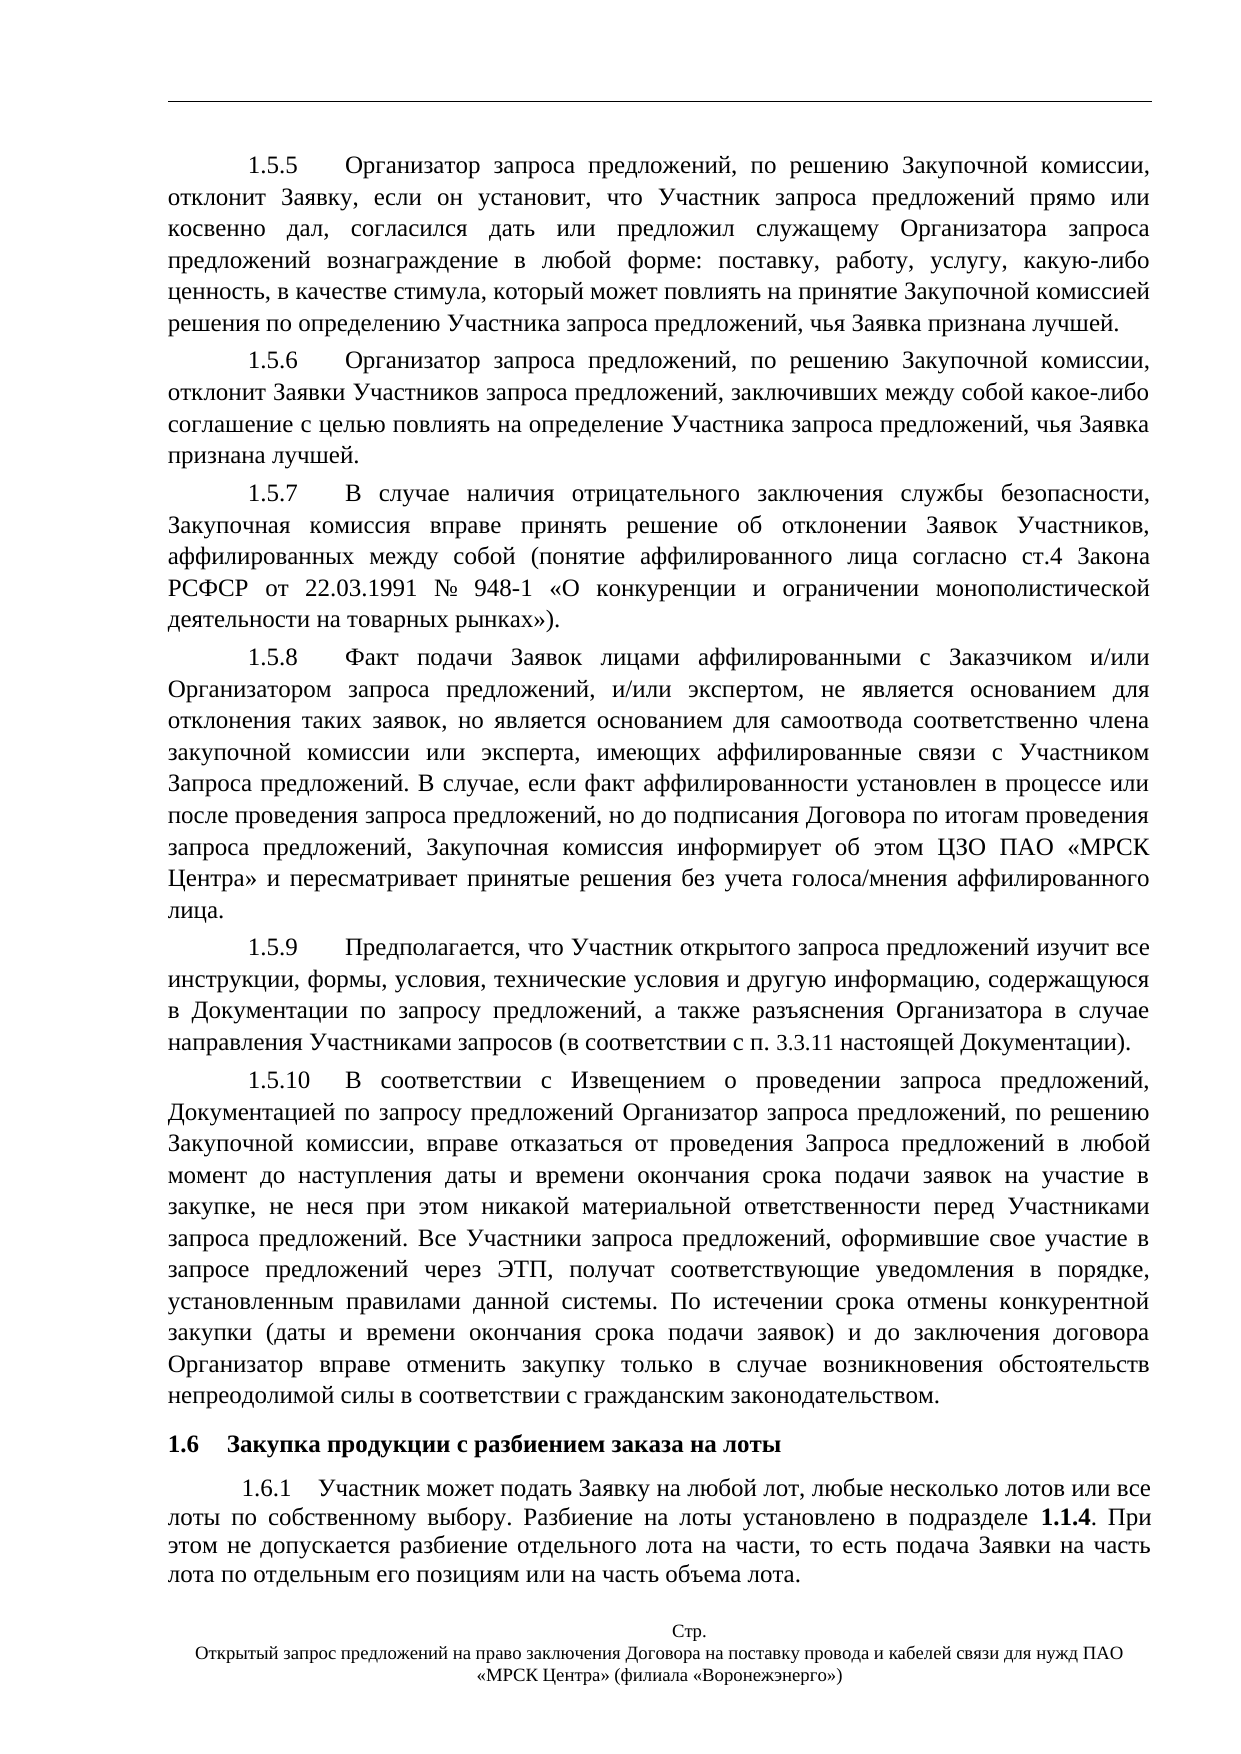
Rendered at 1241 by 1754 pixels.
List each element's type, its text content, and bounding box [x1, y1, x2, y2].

list Организатор запроса предложений, по решению Закупочной комиссии, отклонит Заявку, если он установит, что Участник запроса предложений прямо или косвенно дал, согласился дать или предложил служащему Организатора запроса предложений вознаграждение в любой форме: поставку, работу, услугу, какую-либо ценность, в качестве стимула, который может повлиять на принятие Закупочной комиссией решения по определению Участника запроса предложений, чья Заявка признана лучшей. [168, 150, 1150, 337]
list Организатор запроса предложений, по решению Закупочной комиссии, отклонит Заявки Участников запроса предложений, заключивших между собой какое-либо соглашение с целью повлиять на определение Участника запроса предложений, чья Заявка признана лучшей. [168, 346, 1150, 469]
subtitle Участник может подать Заявку на любой лот, любые несколько лотов или все лоты по собственному выбору. Разбиение на лоты установлено в подразделе 1.1.4. При этом не допускается разбиение отдельного лота на части, то есть подача Заявки на часть лота по отдельным его позициям или на часть объема лота. [168, 1473, 1152, 1588]
list В случае наличия отрицательного заключения службы безопасности, Закупочная комиссия вправе принять решение об отклонении Заявок Участников, аффилированных между собой (понятие аффилированного лица согласно ст.4 Закона РСФСР от 22.03.1991 № 948-1 «О конкуренции и ограничении монополистической деятельности на товарных рынках»). [168, 478, 1150, 633]
list В соответствии с Извещением о проведении запроса предложений, Документацией по запросу предложений Организатор запроса предложений, по решению Закупочной комиссии, вправе отказаться от проведения Запроса предложений в любой момент до наступления даты и времени окончания срока подачи заявок на участие в закупке, не неся при этом никакой материальной ответственности перед Участниками запроса предложений. Все Участники запроса предложений, оформившие свое участие в запросе предложений через ЭТП, получат соответствующие уведомления в порядке, установленным правилами данной системы. По истечении срока отмены конкурентной закупки (даты и времени окончания срока подачи заявок) и до заключения договора Организатор вправе отменить закупку только в случае возникновения обстоятельств непреодолимой силы в соответствии с гражданским законодательством. [168, 1065, 1150, 1409]
subtitle Закупка продукции с разбиением заказа на лоты [168, 1429, 1152, 1458]
list Предполагается, что Участник открытого запроса предложений изучит все инструкции, формы, условия, технические условия и другую информацию, содержащуюся в Документации по запросу предложений, а также разъяснения Организатора в случае направления Участниками запросов (в соответствии с п. 3.3.11 настоящей Документации). [168, 932, 1150, 1056]
list Факт подачи Заявок лицами аффилированными с Заказчиком и/или Организатором запроса предложений, и/или экспертом, не является основанием для отклонения таких заявок, но является основанием для самоотвода соответственно члена закупочной комиссии или эксперта, имеющих аффилированные связи с Участником Запроса предложений. В случае, если факт аффилированности установлен в процессе или после проведения запроса предложений, но до подписания Договора по итогам проведения запроса предложений, Закупочная комиссия информирует об этом ЦЗО ПАО «МРСК Центра» и пересматривает принятые решения без учета голоса/мнения аффилированного лица. [168, 642, 1150, 923]
